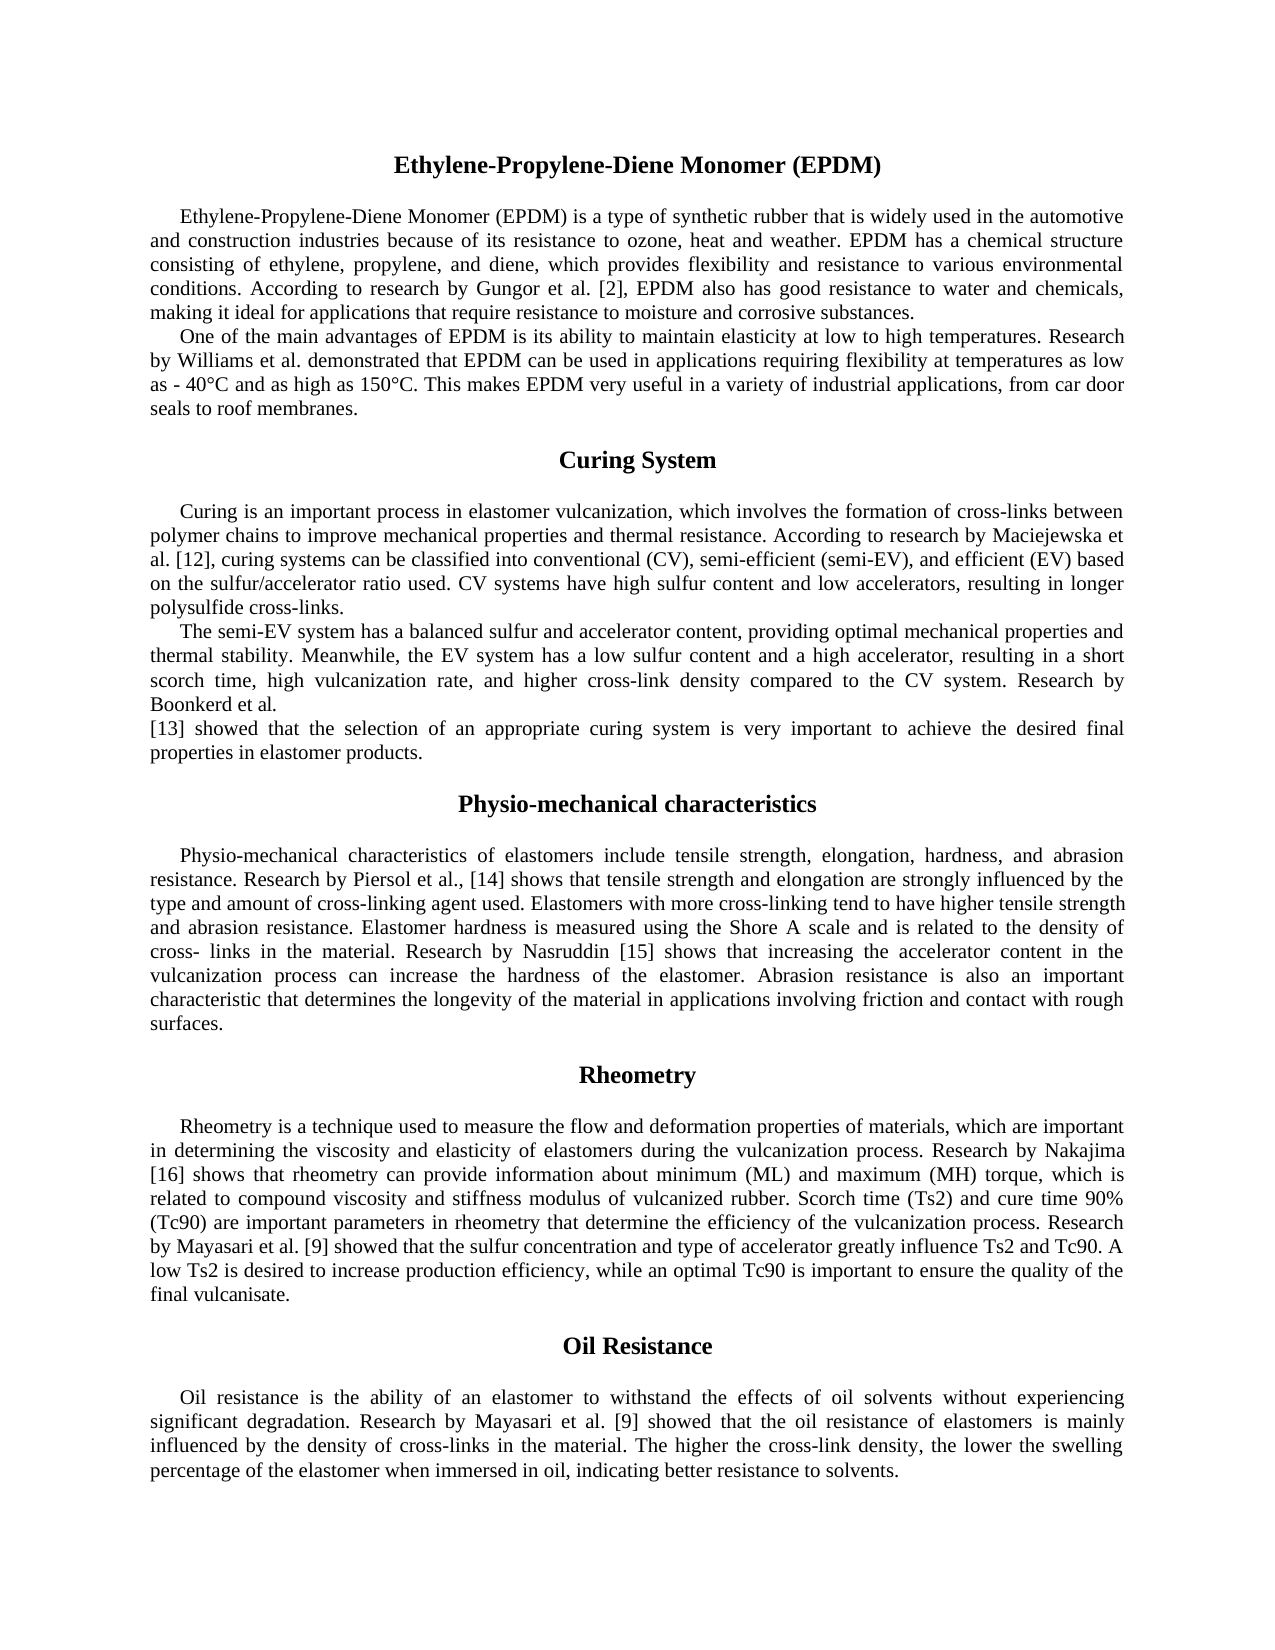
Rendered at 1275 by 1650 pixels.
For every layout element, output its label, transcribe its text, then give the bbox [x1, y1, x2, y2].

subtitle Physio-mechanical characteristics [146, 789, 1129, 818]
subtitle Oil Resistance [146, 1331, 1129, 1360]
text Curing is an important process in elastomer vulcanization, which involves the formation of cross-links between polymer chains to improve mechanical properties and thermal resistance. According to research by Maciejewska et al. [12], curing systems can be classified into conventional (CV), semi-efficient (semi-EV), and efficient (EV) based on the sulfur/accelerator ratio used. CV systems have high sulfur content and low accelerators, resulting in longer polysulfide cross-links. [150, 499, 1125, 619]
text Physio-mechanical characteristics of elastomers include tensile strength, elongation, hardness, and abrasion resistance. Research by Piersol et al., [14] shows that tensile strength and elongation are strongly influenced by the type and amount of cross-linking agent used. Elastomers with more cross-linking tend to have higher tensile strength and abrasion resistance. Elastomer hardness is measured using the Shore A scale and is related to the density of cross- links in the material. Research by Nasruddin [15] shows that increasing the accelerator content in the vulcanization process can increase the hardness of the elastomer. Abrasion resistance is also an important characteristic that determines the longevity of the material in applications involving friction and contact with rough surfaces. [150, 842, 1125, 1035]
text Oil resistance is the ability of an elastomer to withstand the effects of oil solvents without experiencing significant degradation. Research by Mayasari et al. [9] showed that the oil resistance of elastomers is mainly influenced by the density of cross-links in the material. The higher the cross-link density, the lower the swelling percentage of the elastomer when immersed in oil, indicating better resistance to solvents. [150, 1385, 1125, 1482]
subtitle Ethylene-Propylene-Diene Monomer (EPDM) [146, 150, 1129, 179]
text The semi-EV system has a balanced sulfur and accelerator content, providing optimal mechanical properties and thermal stability. Meanwhile, the EV system has a low sulfur content and a high accelerator, resulting in a short scorch time, high vulcanization rate, and higher cross-link density compared to the CV system. Research by Boonkerd et al. [150, 619, 1125, 716]
text One of the main advantages of EPDM is its ability to maintain elasticity at low to high temperatures. Research by Williams et al. demonstrated that EPDM can be used in applications requiring flexibility at temperatures as low as - 40°C and as high as 150°C. This makes EPDM very useful in a variety of industrial applications, from car door seals to roof membranes. [150, 324, 1125, 420]
text Rheometry is a technique used to measure the flow and deformation properties of materials, which are important in determining the viscosity and elasticity of elastomers during the vulcanization process. Research by Nakajima [16] shows that rheometry can provide information about minimum (ML) and maximum (MH) torque, which is related to compound viscosity and stiffness modulus of vulcanized rubber. Scorch time (Ts2) and cure time 90% (Tc90) are important parameters in rheometry that determine the efficiency of the vulcanization process. Research by Mayasari et al. [9] showed that the sulfur concentration and type of accelerator greatly influence Ts2 and Tc90. A low Ts2 is desired to increase production efficiency, while an optimal Tc90 is important to ensure the quality of the final vulcanisate. [150, 1114, 1125, 1306]
text Ethylene-Propylene-Diene Monomer (EPDM) is a type of synthetic rubber that is widely used in the automotive and construction industries because of its resistance to ozone, heat and weather. EPDM has a chemical structure consisting of ethylene, propylene, and diene, which provides flexibility and resistance to various environmental conditions. According to research by Gungor et al. [2], EPDM also has good resistance to water and chemicals, making it ideal for applications that require resistance to moisture and corrosive substances. [150, 204, 1125, 324]
subtitle Rheometry [146, 1060, 1129, 1089]
text [13] showed that the selection of an appropriate curing system is very important to achieve the desired final properties in elastomer products. [150, 716, 1124, 764]
subtitle Curing System [146, 445, 1129, 474]
